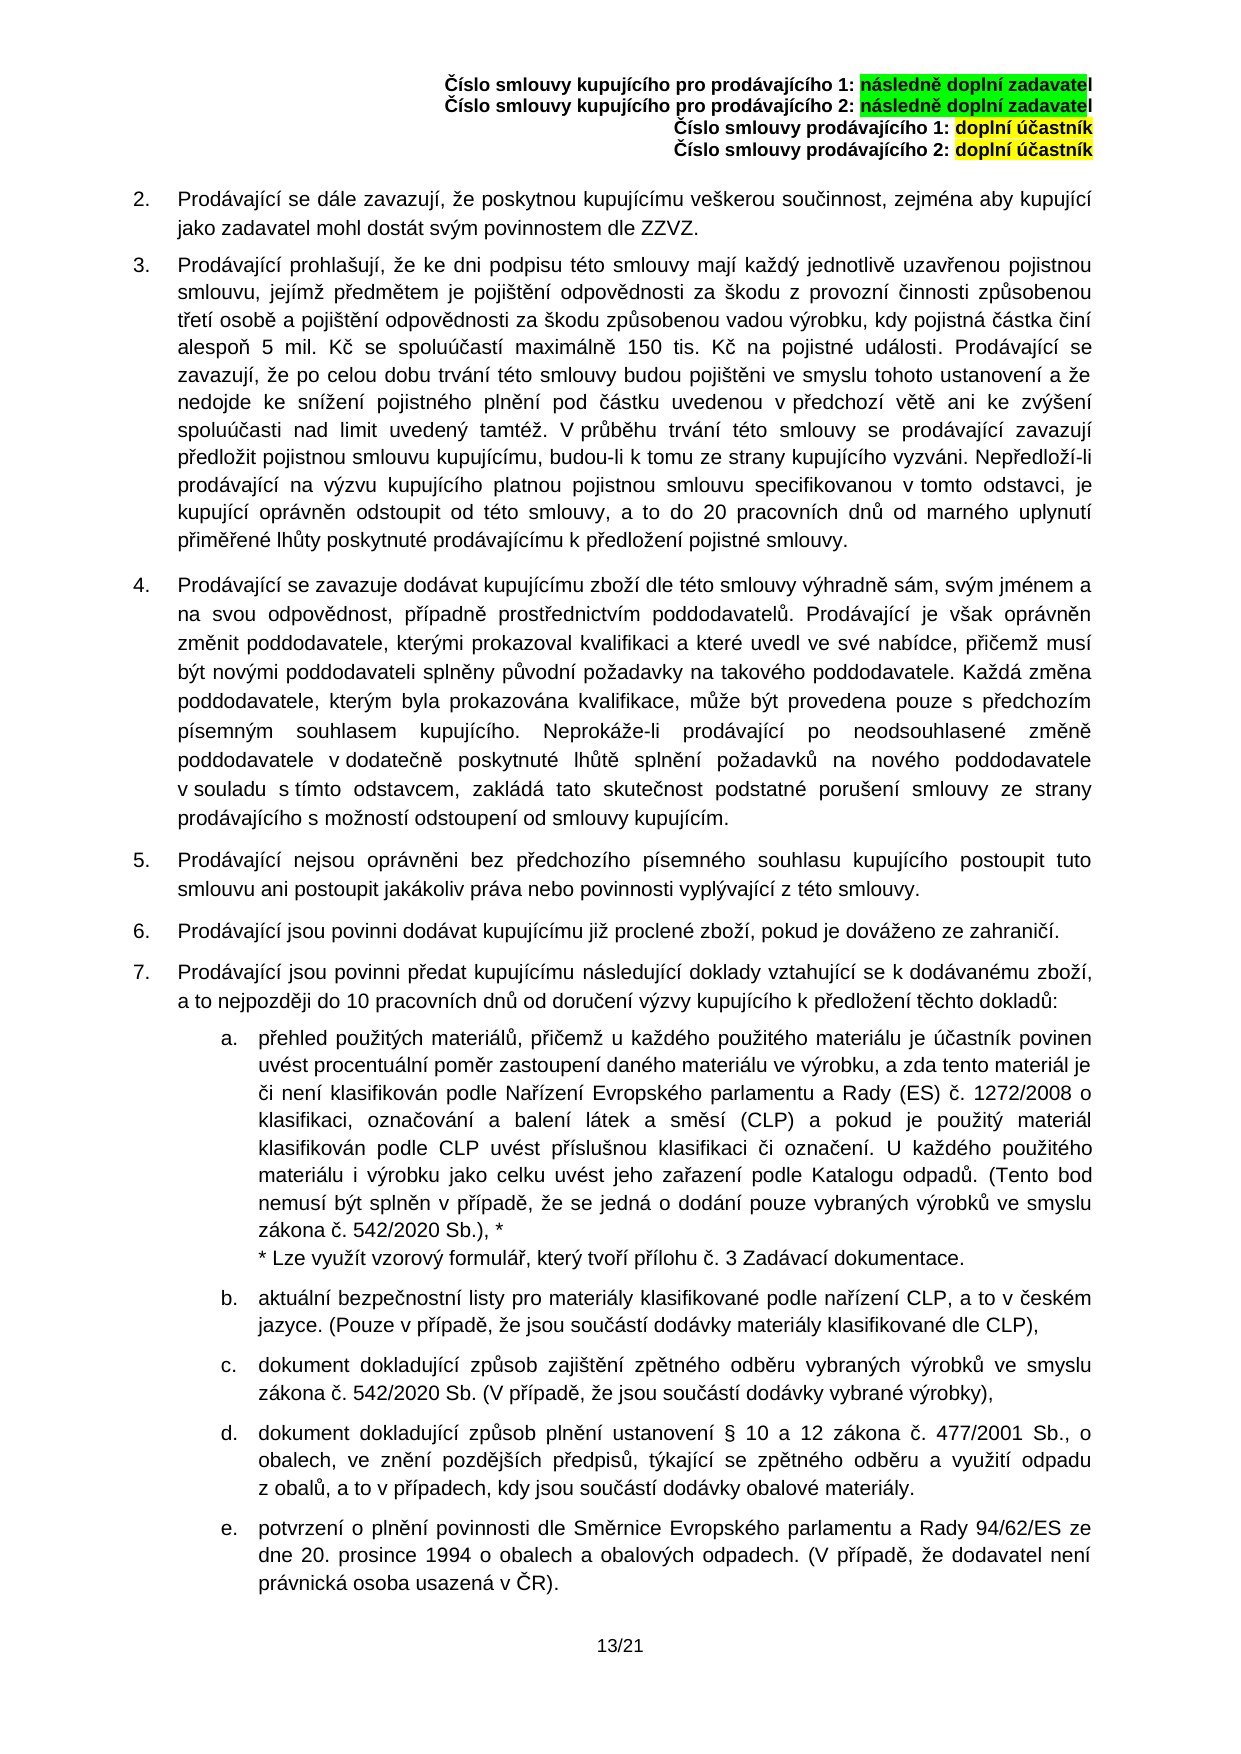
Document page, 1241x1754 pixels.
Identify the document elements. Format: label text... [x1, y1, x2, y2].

list Prodávající nejsou oprávněni bez předchozího písemného souhlasu kupujícího postoupit tuto smlouvu ani postoupit jakákoliv práva nebo povinnosti vyplývající z této smlouvy. [133, 842, 1093, 901]
list dokument dokladující způsob zajištění zpětného odběru vybraných výrobků ve smyslu zákona č. 542/2020 Sb. (V případě, že jsou součástí dodávky vybrané výrobky), [221, 1353, 1093, 1405]
list Prodávající se zavazuje dodávat kupujícímu zboží dle této smlouvy výhradně sám, svým jménem a na svou odpovědnost, případně prostřednictvím poddodavatelů. Prodávající je však oprávněn změnit poddodavatele, kterými prokazoval kvalifikaci a které uvedl ve své nabídce, přičemž musí být novými poddodavateli splněny původní požadavky na takového poddodavatele. Každá změna poddodavatele, kterým byla prokazována kvalifikace, může být provedena pouze s předchozím písemným souhlasem kupujícího. Neprokáže-li prodávající po neodsouhlasené změně poddodavatele v dodatečně poskytnuté lhůtě splnění požadavků na nového poddodavatele v souladu s tímto odstavcem, zakládá tato skutečnost podstatné porušení smlouvy ze strany prodávajícího s možností odstoupení od smlouvy kupujícím. [133, 567, 1093, 830]
list Prodávající se dále zavazují, že poskytnou kupujícímu veškerou součinnost, zejména aby kupující jako zadavatel mohl dostát svým povinnostem dle ZZVZ. [133, 182, 1093, 240]
list Prodávající prohlašují, že ke dni podpisu této smlouvy mají každý jednotlivě uzavřenou pojistnou smlouvu, jejímž předmětem je pojištění odpovědnosti za škodu z provozní činnosti způsobenou třetí osobě a pojištění odpovědnosti za škodu způsobenou vadou výrobku, kdy pojistná částka činí alespoň 5 mil. Kč se spoluúčastí maximálně 150 tis. Kč na pojistné události. Prodávající se zavazují, že po celou dobu trvání této smlouvy budou pojištěni ve smyslu tohoto ustanovení a že nedojde ke snížení pojistného plnění pod částku uvedenou v předchozí větě ani ke zvýšení spoluúčasti nad limit uvedený tamtéž. V průběhu trvání této smlouvy se prodávající zavazují předložit pojistnou smlouvu kupujícímu, budou-li k tomu ze strany kupujícího vyzváni. Nepředloží-li prodávající na výzvu kupujícího platnou pojistnou smlouvu specifikovanou v tomto odstavci, je kupující oprávněn odstoupit od této smlouvy, a to do 20 pracovních dnů od marného uplynutí přiměřené lhůty poskytnuté prodávajícímu k předložení pojistné smlouvy. [133, 252, 1093, 551]
list přehled použitých materiálů, přičemž u každého použitého materiálu je účastník povinen uvést procentuální poměr zastoupení daného materiálu ve výrobku, a zda tento materiál je či není klasifikován podle Nařízení Evropského parlamentu a Rady (ES) č. 1272/2008 o klasifikaci, označování a balení látek a směsí (CLP) a pokud je použitý materiál klasifikován podle CLP uvést příslušnou klasifikaci či označení. U každého použitého materiálu i výrobku jako celku uvést jeho zařazení podle Katalogu odpadů. (Tento bod nemusí být splněn v případě, že se jedná o dodání pouze vybraných výrobků ve smyslu zákona č. 542/2020 Sb.), * [221, 1026, 1093, 1242]
list aktuální bezpečnostní listy pro materiály klasifikované podle nařízení CLP, a to v českém jazyce. (Pouze v případě, že jsou součástí dodávky materiály klasifikované dle CLP), [221, 1286, 1093, 1337]
list dokument dokladující způsob plnění ustanovení § 10 a 12 zákona č. 477/2001 Sb., o obalech, ve znění pozdějších předpisů, týkající se zpětného odběru a využití odpadu z obalů, a to v případech, kdy jsou součástí dodávky obalové materiály. [221, 1421, 1093, 1500]
list Prodávající jsou povinni předat kupujícímu následující doklady vztahující se k dodávanému zboží, a to nejpozději do 10 pracovních dnů od doručení výzvy kupujícího k předložení těchto dokladů: [133, 955, 1093, 1013]
text * Lze využít vzorový formulář, který tvoří přílohu č. 3 Zadávací dokumentace. [184, 1246, 1093, 1270]
list potvrzení o plnění povinnosti dle Směrnice Evropského parlamentu a Rady 94/62/ES ze dne 20. prosince 1994 o obalech a obalových odpadech. (V případě, že dodavatel není právnická osoba usazená v ČR). [221, 1516, 1093, 1595]
list Prodávající jsou povinni dodávat kupujícímu již proclené zboží, pokud je dováženo ze zahraničí. [133, 913, 1093, 942]
